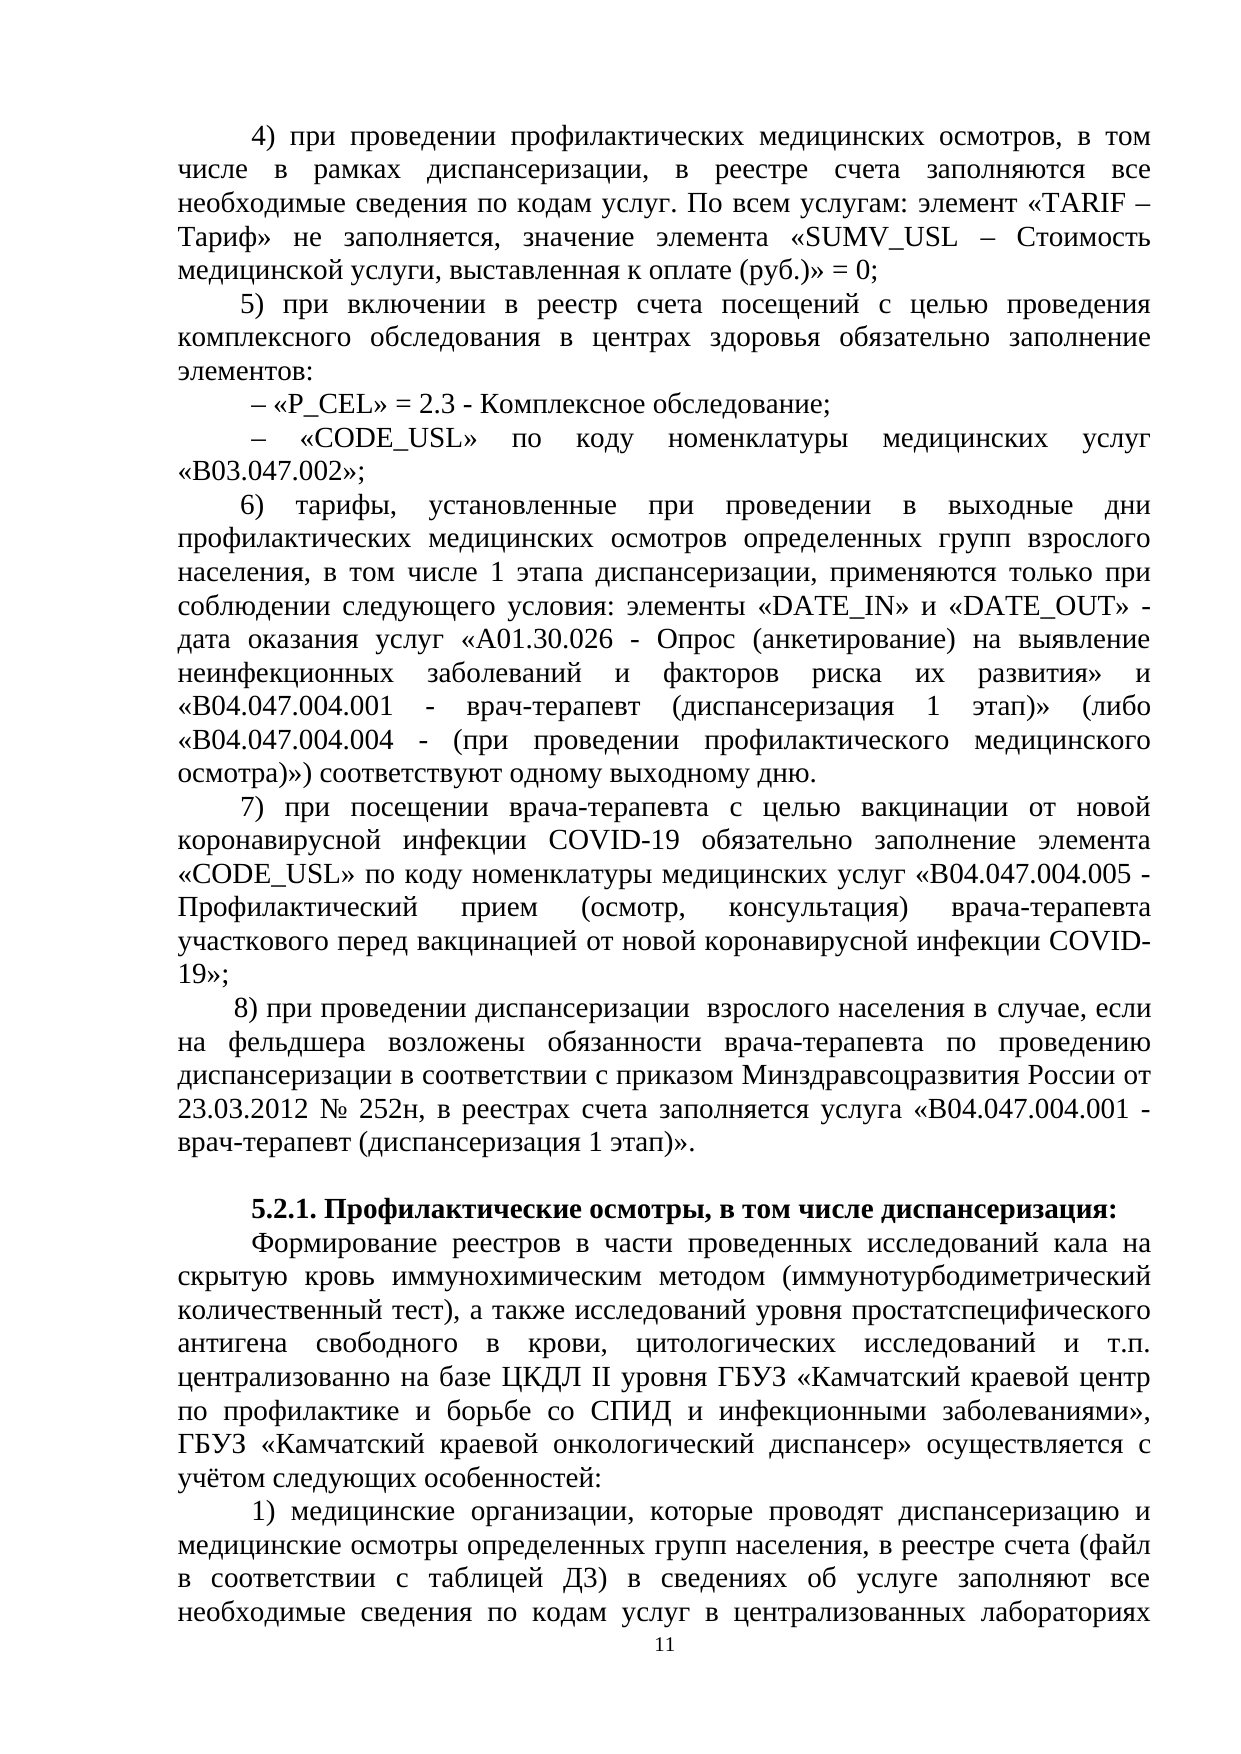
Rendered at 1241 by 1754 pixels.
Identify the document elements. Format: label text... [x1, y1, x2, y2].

text 5.2.1. Профилактические осмотры, в том числе диспансеризация: [177, 1191, 1152, 1225]
text 7) при посещении врача-терапевта с целью вакцинации от новой коронавирусной инфекции COVID-19 обязательно заполнение элемента «CODE_USL» по коду номенклатуры медицинских услуг «B04.047.004.005 - Профилактический прием (осмотр, консультация) врача-терапевта участкового перед вакцинацией от новой коронавирусной инфекции COVID-19»; [177, 789, 1152, 990]
text – «CODE_USL» по коду номенклатуры медицинских услуг «В03.047.002»; [177, 420, 1152, 487]
text – «P_CEL» = 2.3 - Комплексное обследование; [177, 386, 1152, 420]
text 5) при включении в реестр счета посещений с целью проведения комплексного обследования в центрах здоровья обязательно заполнение элементов: [177, 286, 1152, 386]
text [177, 1493, 1152, 1627]
text 4) при проведении профилактических медицинских осмотров, в том числе в рамках диспансеризации, в реестре счета заполняются все необходимые сведения по кодам услуг. По всем услугам: элемент «TARIF – Тариф» не заполняется, значение элемента «SUMV_USL – Стоимость медицинской услуги, выставленная к оплате (руб.)» = 0; [177, 118, 1152, 286]
text 8) при проведении диспансеризации взрослого населения в случае, если на фельдшера возложены обязанности врача-терапевта по проведению диспансеризации в соответствии с приказом Минздравсоцразвития России от 23.03.2012 № 252н, в реестрах счета заполняется услуга «B04.047.004.001 - врач-терапевт (диспансеризация 1 этап)». [177, 990, 1152, 1158]
text Формирование реестров в части проведенных исследований кала на скрытую кровь иммунохимическим методом (иммунотурбодиметрический количественный тест), а также исследований уровня простатспецифического антигена свободного в крови, цитологических исследований и т.п. централизованно на базе ЦКДЛ II уровня ГБУЗ «Камчатский краевой центр по профилактике и борьбе со СПИД и инфекционными заболеваниями», ГБУЗ «Камчатский краевой онкологический диспансер» осуществляется с учётом следующих особенностей: [177, 1225, 1152, 1493]
text 6) тарифы, установленные при проведении в выходные дни профилактических медицинских осмотров определенных групп взрослого населения, в том числе 1 этапа диспансеризации, применяются только при соблюдении следующего условия: элементы «DATE_IN» и «DATE_OUT» - дата оказания услуг «A01.30.026 - Опрос (анкетирование) на выявление неинфекционных заболеваний и факторов риска их развития» и «B04.047.004.001 - врач-терапевт (диспансеризация 1 этап)» (либо «B04.047.004.004 - (при проведении профилактического медицинского осмотра)») соответствуют одному выходному дню. [177, 487, 1152, 789]
